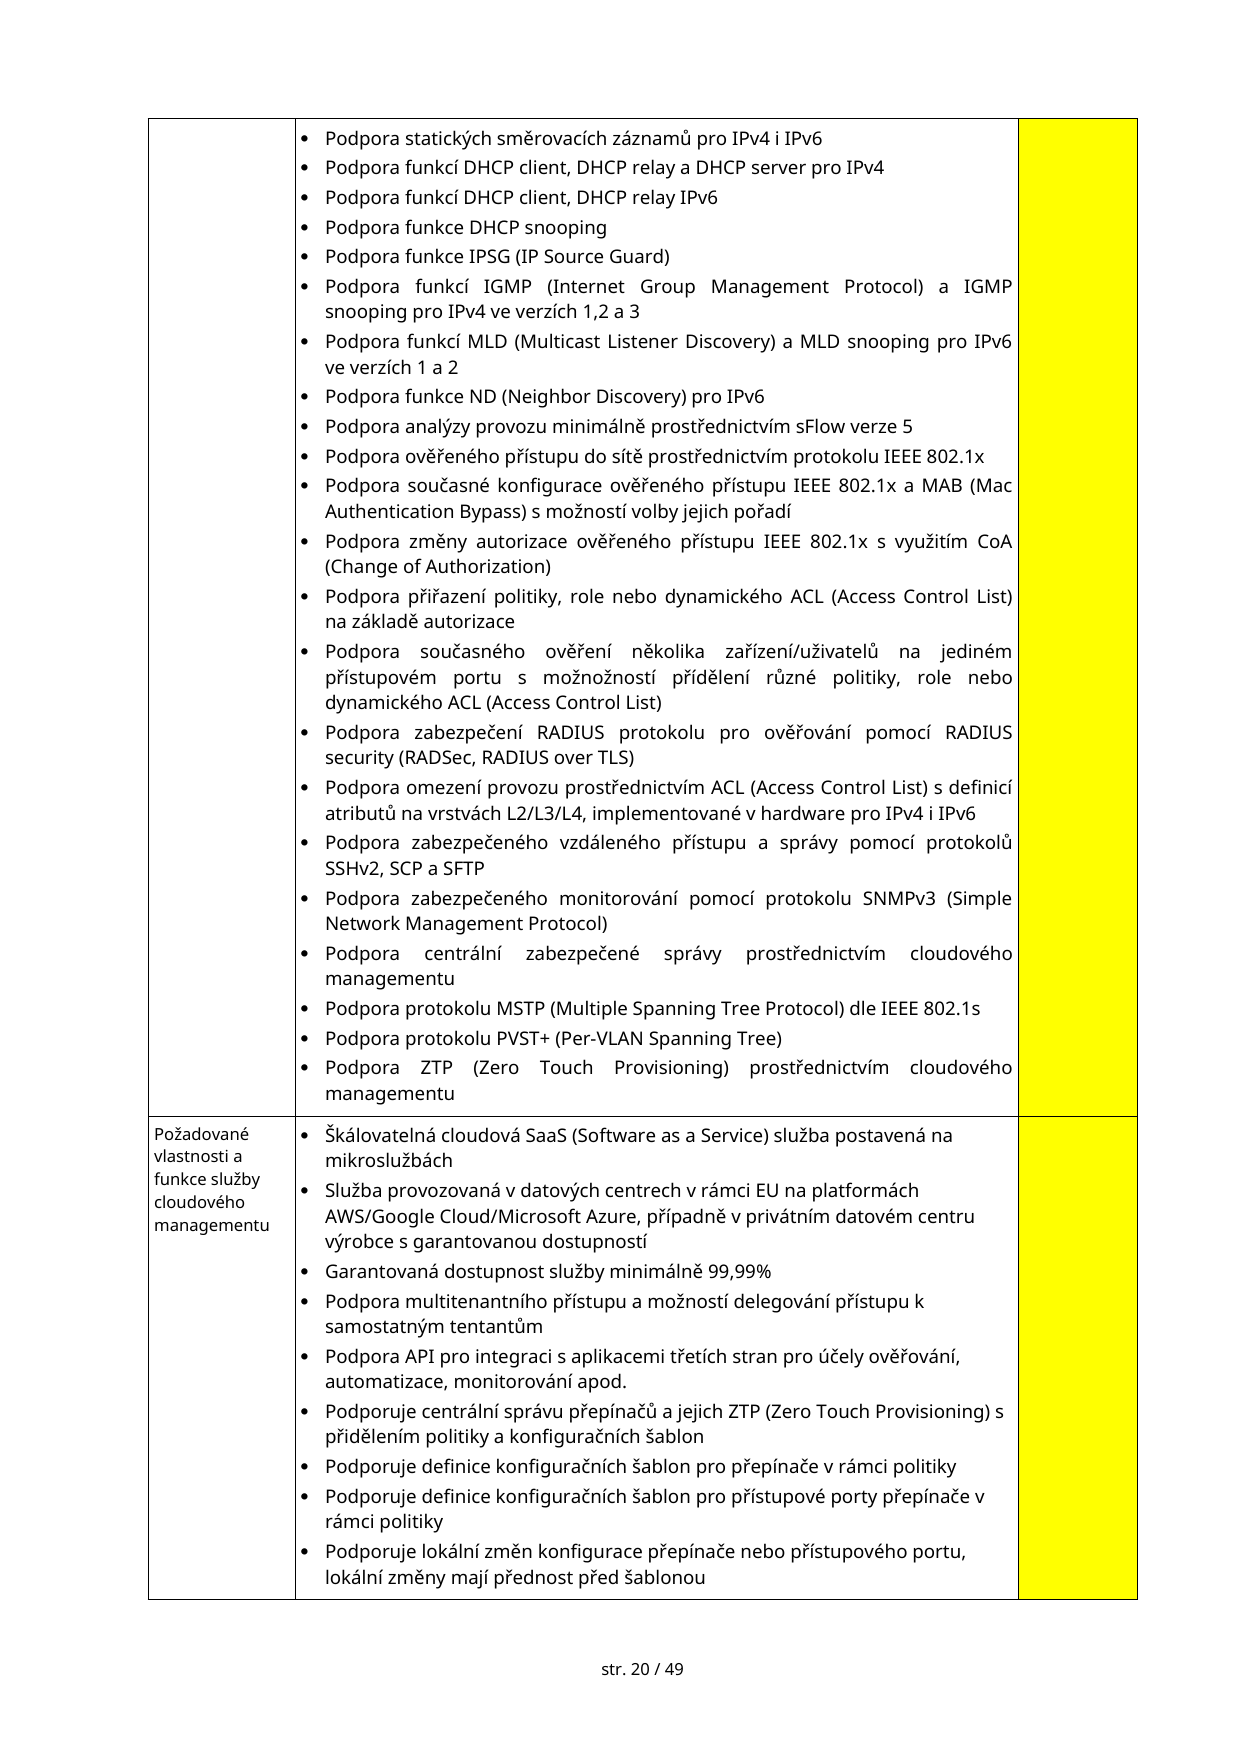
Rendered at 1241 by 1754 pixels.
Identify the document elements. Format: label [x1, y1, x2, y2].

table_cell [296, 1117, 1018, 1599]
table_cell [296, 119, 1018, 1116]
table_cell [149, 1117, 295, 1599]
table_cell [149, 119, 295, 1116]
table_cell [1019, 1117, 1137, 1599]
table_cell [1019, 119, 1137, 1116]
